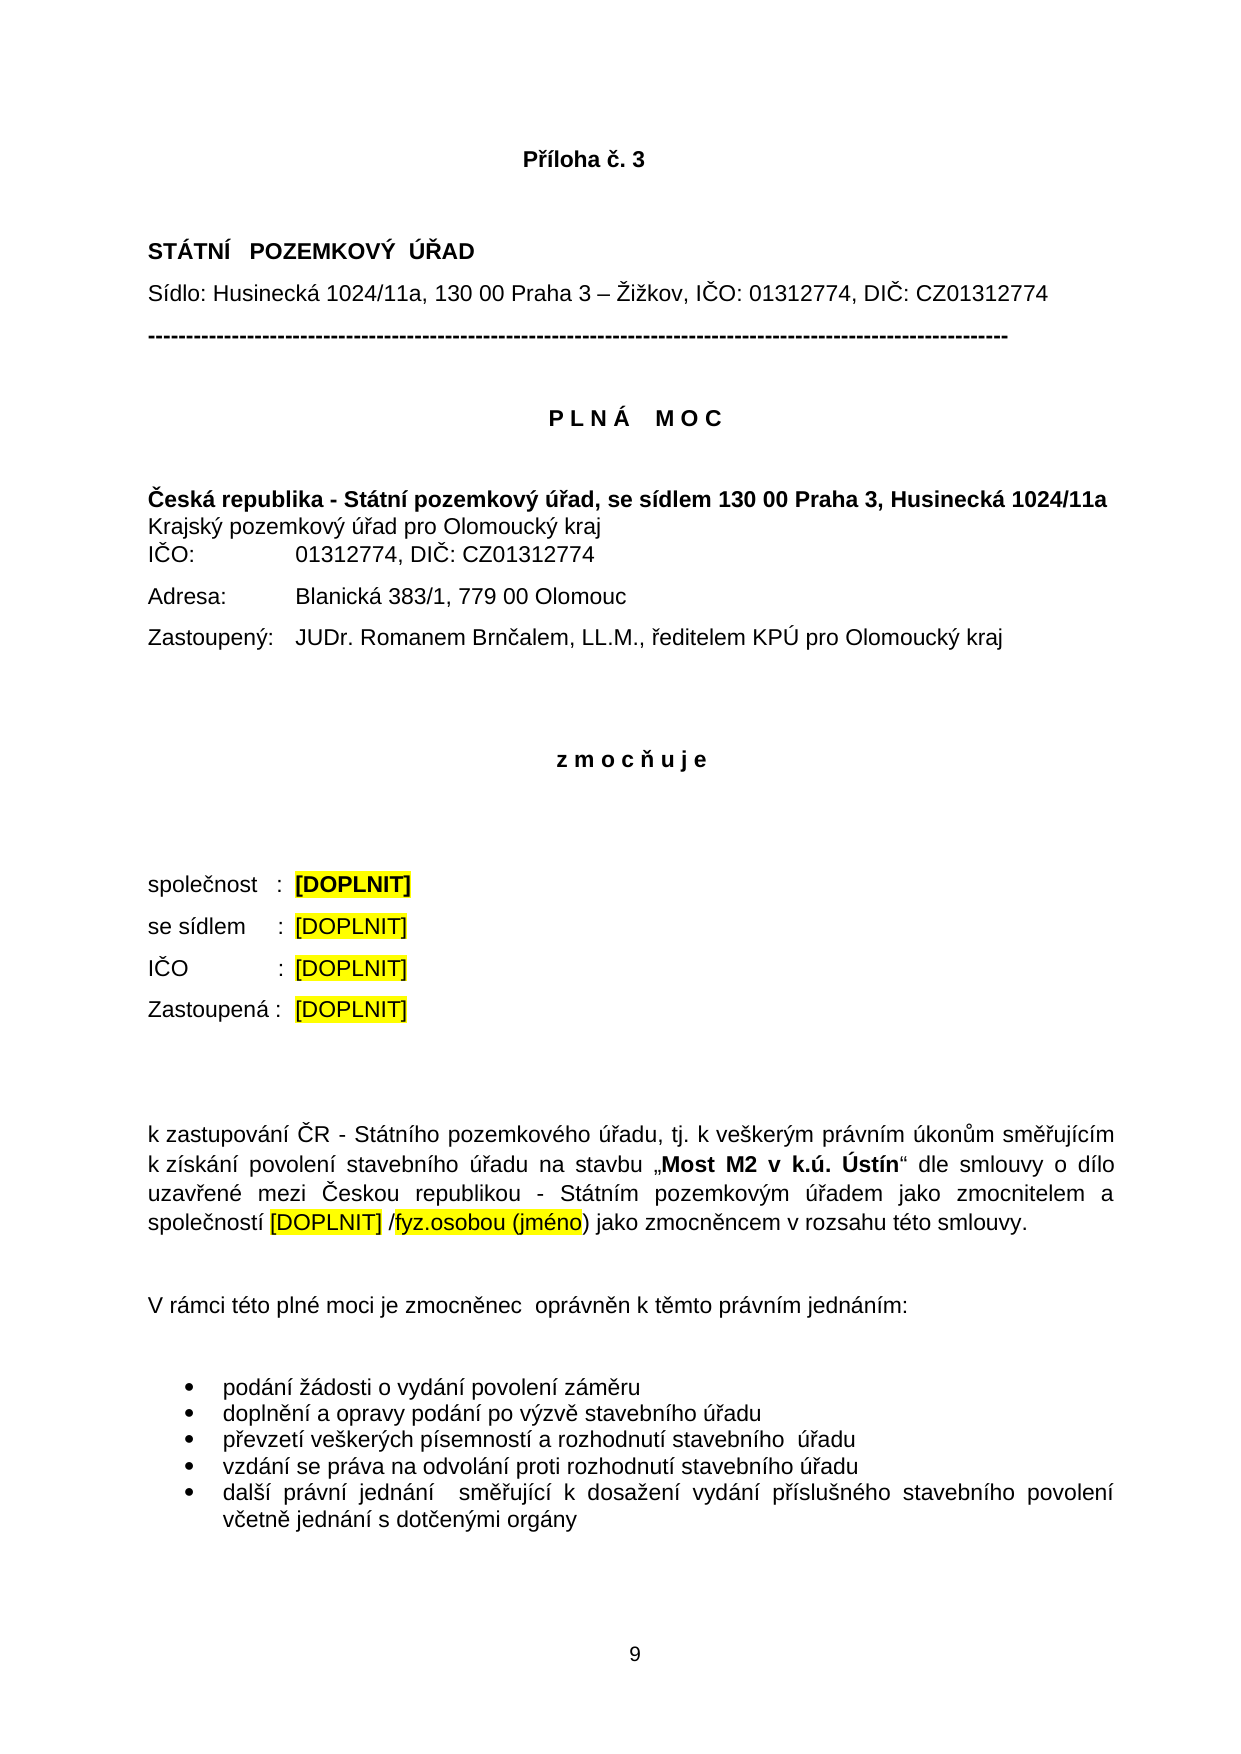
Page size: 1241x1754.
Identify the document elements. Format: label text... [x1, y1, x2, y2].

list vzdání se práva na odvolání proti rozhodnutí stavebního úřadu [185, 1453, 1115, 1479]
text STÁTNÍ POZEMKOVÝ ÚŘAD [148, 236, 1122, 266]
list další právní jednání směřující k dosažení vydání příslušného stavebního povolení včetně jednání s dotčenými orgány [185, 1479, 1115, 1532]
text k zastupování ČR - Státního pozemkového úřadu, tj. k veškerým právním úkonům směřujícím k získání povolení stavebního úřadu na stavbu „Most M2 v k.ú. Ústín“ dle smlouvy o dílo uzavřené mezi Českou republikou - Státním pozemkovým úřadem jako zmocnitelem a společností [DOPLNIT] /fyz.osobou (jméno) jako zmocněncem v rozsahu této smlouvy. [148, 1119, 1115, 1236]
text Česká republika - Státní pozemkový úřad, se sídlem 130 00 Praha 3, Husinecká 1024/11a [148, 486, 1122, 513]
text ----------------------------------------------------------------------------------------------------------------- [148, 320, 1122, 349]
text Krajský pozemkový úřad pro Olomoucký kraj [148, 513, 1122, 539]
text V rámci této plné moci je zmocněnec oprávněn k těmto právním jednáním: [148, 1290, 1115, 1319]
text Sídlo: Husinecká 1024/11a, 130 00 Praha 3 – Žižkov, IČO: 01312774, DIČ: CZ01312774 [148, 278, 1122, 307]
text z m o c ň u j e [148, 744, 1115, 774]
text se sídlem : [DOPLNIT] [148, 911, 1122, 940]
text P L N Á M O C [148, 403, 1122, 432]
text Adresa: Blanická 383/1, 779 00 Olomouc [148, 581, 1122, 610]
list podání žádosti o vydání povolení záměru [185, 1374, 1115, 1400]
text IČO : [DOPLNIT] [148, 953, 1115, 982]
text společnost : [DOPLNIT] [148, 869, 1122, 899]
text Zastoupený: JUDr. Romanem Brnčalem, LL.M., ředitelem KPÚ pro Olomoucký kraj [148, 622, 1063, 652]
text Zastoupená : [DOPLNIT] [148, 994, 1115, 1024]
text IČO: 01312774, DIČ: CZ01312774 [148, 539, 1122, 568]
text Příloha č. 3 [523, 146, 1122, 172]
list převzetí veškerých písemností a rozhodnutí stavebního úřadu [185, 1426, 1115, 1453]
list doplnění a opravy podání po výzvě stavebního úřadu [185, 1400, 1115, 1426]
